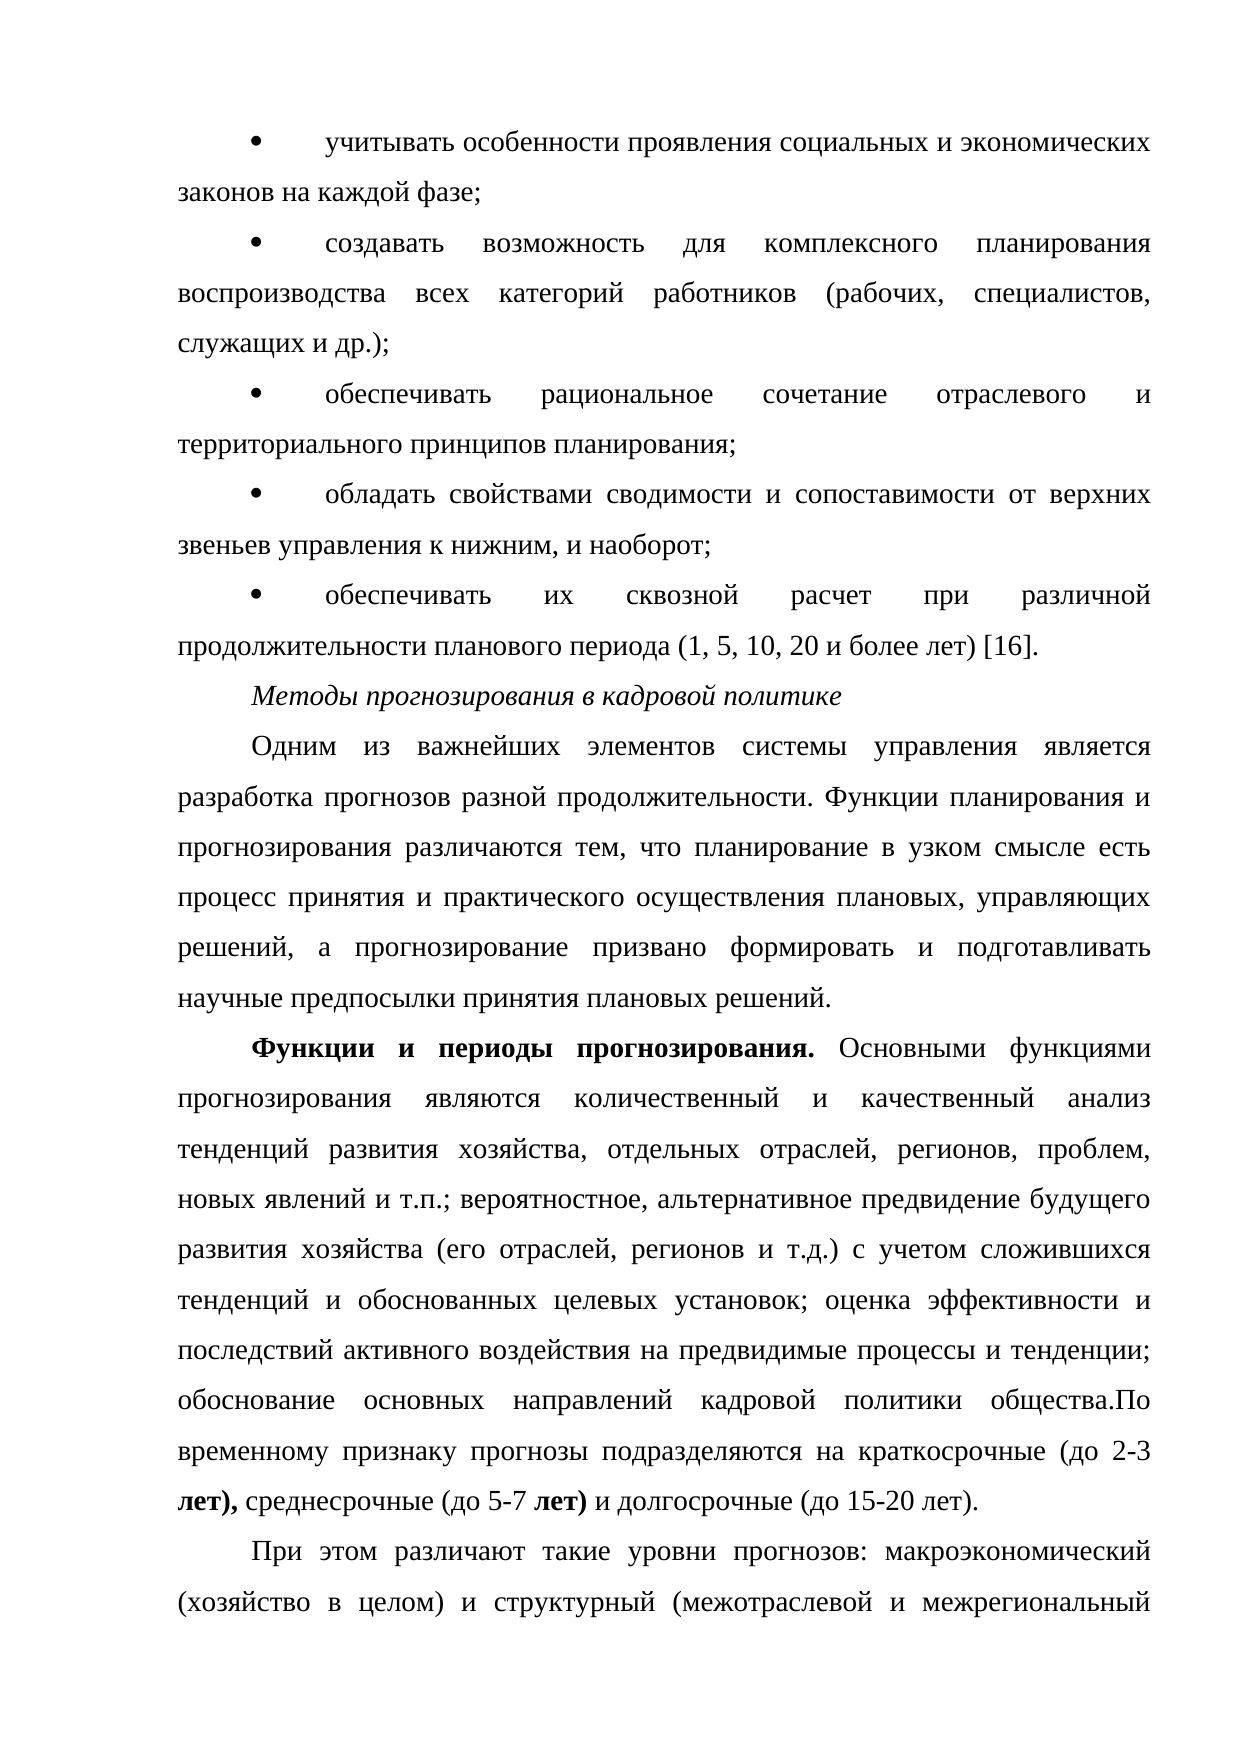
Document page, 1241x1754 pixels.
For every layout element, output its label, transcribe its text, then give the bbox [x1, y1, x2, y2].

list создавать возможность для комплексного планирования воспроизводства всех категорий работников (рабочих, специалистов, служащих и др.); [177, 225, 1152, 359]
list обеспечивать рациональное сочетание отраслевого и территориального принципов планирования; [177, 376, 1152, 460]
text Одним из важнейших элементов системы управления является разработка прогнозов разной продолжительности. Функции планирования и прогнозирования различаются тем, что планирование в узком смысле есть процесс принятия и практического осуществления плановых, управляющих решений, а прогнозирование призвано формировать и подготавливать научные предпосылки принятия плановых решений. [177, 728, 1152, 1013]
text Функции и периоды прогнозирования. Основными функциями прогнозирования являются количественный и качественный анализ тенденций развития хозяйства, отдельных отраслей, регионов, проблем, новых явлений и т.п.; вероятностное, альтернативное предвидение будущего развития хозяйства (его отраслей, регионов и т.д.) с учетом сложившихся тенденций и обоснованных целевых установок; оценка эффективности и последствий активного воздействия на предвидимые процессы и тенденции; обоснование основных направлений кадровой политики общества.По временному признаку прогнозы подразделяются на краткосрочные (до 2-3 лет), среднесрочные (до 5-7 лет) и долгосрочные (до 15-20 лет). [177, 1030, 1152, 1517]
list обеспечивать их сквозной расчет при различной продолжительности планового периода (1, 5, 10, 20 и более лет) [16]. [177, 577, 1152, 661]
text Методы прогнозирования в кадровой политике [177, 678, 1152, 712]
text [177, 1533, 1152, 1617]
list обладать свойствами сводимости и сопоставимости от верхних звеньев управления к нижним, и наоборот; [177, 477, 1152, 561]
list учитывать особенности проявления социальных и экономических законов на каждой фазе; [177, 124, 1152, 208]
